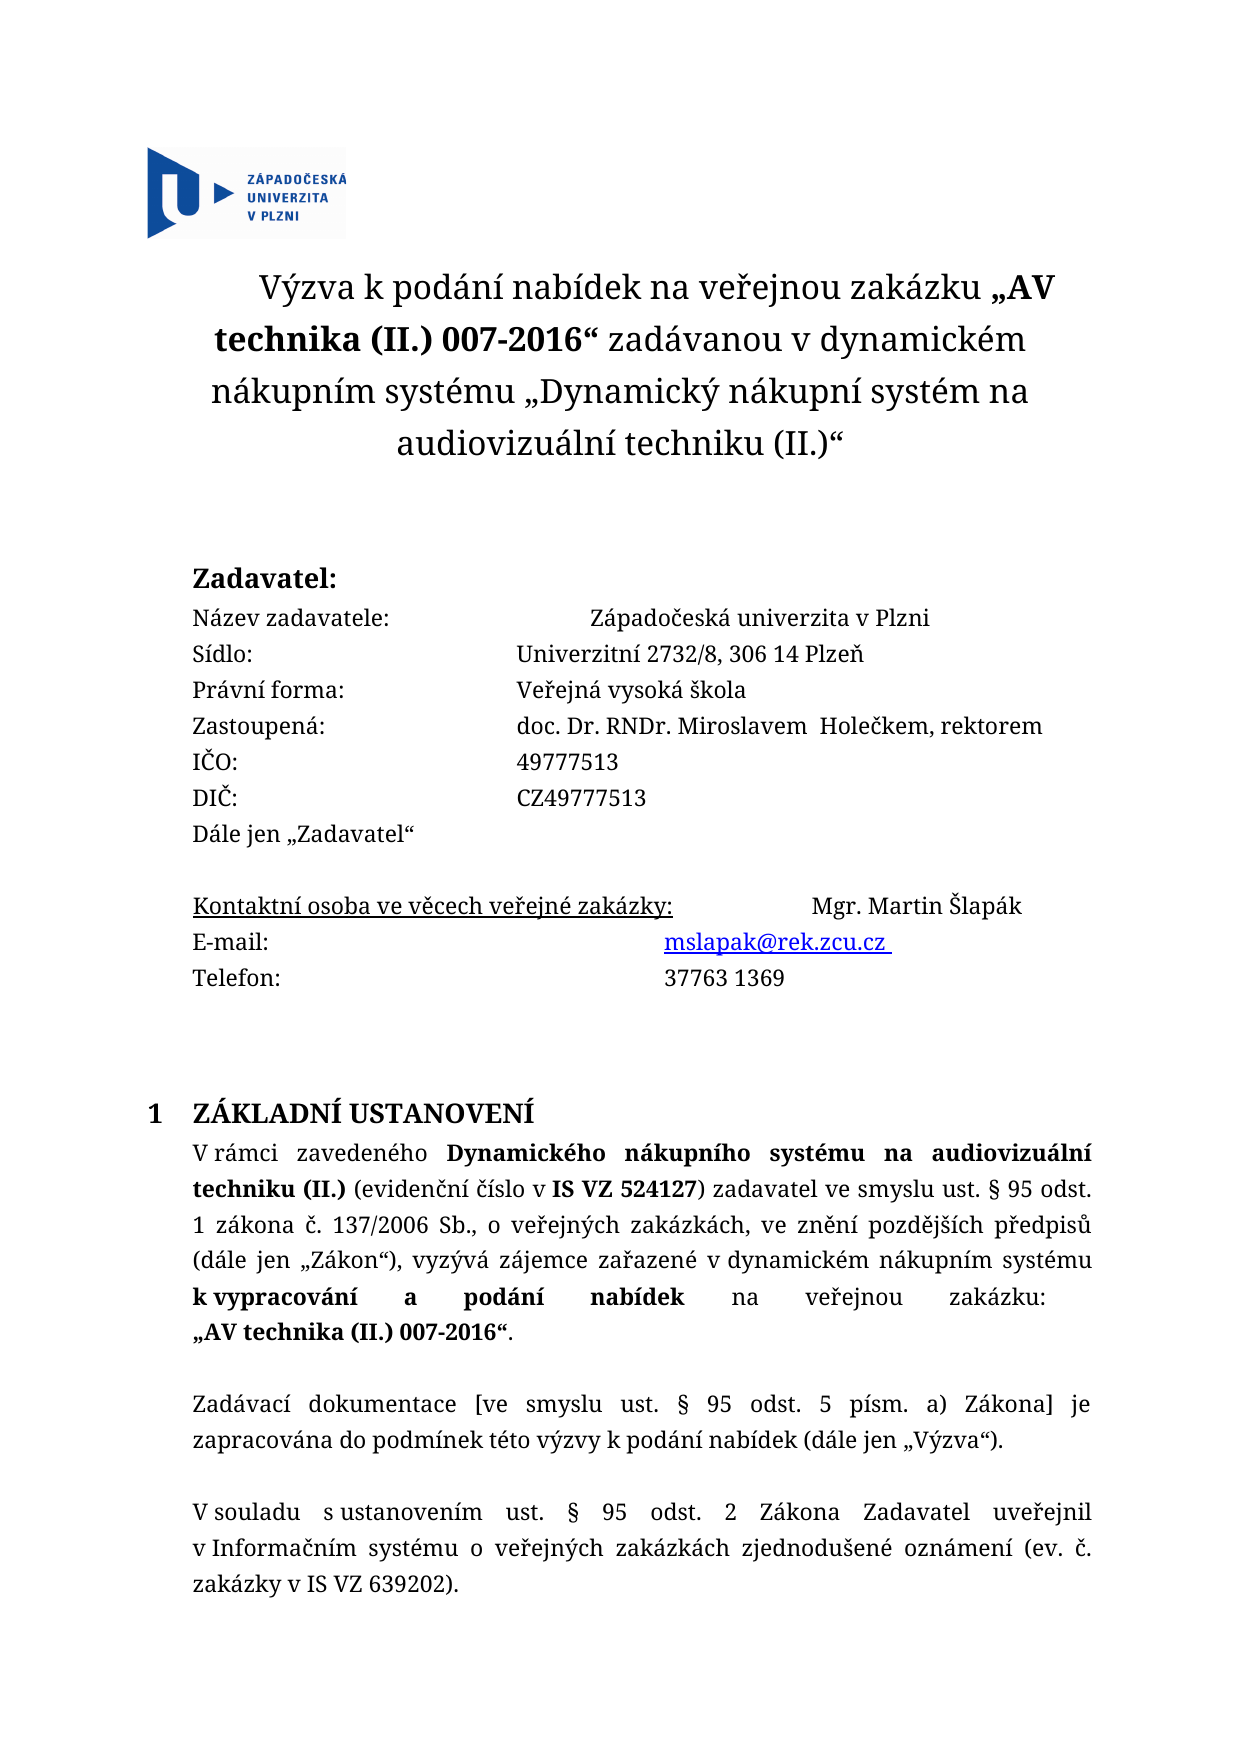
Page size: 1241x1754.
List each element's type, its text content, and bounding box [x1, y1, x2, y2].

text Telefon: 37763 1369 [148, 961, 1093, 993]
text DIČ: CZ49777513 [148, 782, 1093, 813]
text Sídlo: Univerzitní 2732/8, 306 14 Plzeň [148, 638, 1093, 669]
text Zadávací dokumentace [ve smyslu ust. § 95 odst. 5 písm. a) Zákona] je zapracována do podmínek této výzvy k podání nabídek (dále jen „Výzva“). [192, 1388, 1093, 1455]
text Dále jen „Zadavatel“ [148, 818, 1093, 849]
text Zastoupená: doc. Dr. RNDr. Miroslavem Holečkem, rektorem [192, 710, 1093, 741]
text V souladu s ustanovením ust. § 95 odst. 2 Zákona Zadavatel uveřejnil v Informačním systému o veřejných zakázkách zjednodušené oznámení (ev. č. zakázky v IS VZ 639202). [192, 1496, 1093, 1599]
text Zadavatel: [192, 560, 1093, 597]
text Výzva k podání nabídek na veřejnou zakázku „AV technika (II.) 007-2016“ zadávanou v dynamickém nákupním systému „Dynamický nákupní systém na audiovizuální techniku (II.)“ [148, 264, 1093, 466]
text Kontaktní osoba ve věcech veřejné zakázky: Mgr. Martin Šlapák [148, 889, 1093, 921]
text IČO: 49777513 [148, 746, 1093, 777]
text E-mail: mslapak@rek.zcu.cz [148, 926, 1093, 957]
subtitle ZÁKLADNÍ USTANOVENÍ [148, 1094, 1093, 1131]
picture [147, 147, 347, 239]
text Název zadavatele: Západočeská univerzita v Plzni [148, 602, 1093, 633]
text Právní forma: Veřejná vysoká škola [148, 674, 1093, 705]
text V rámci zavedeného Dynamického nákupního systému na audiovizuální techniku (II.) (evidenční číslo v IS VZ 524127) zadavatel ve smyslu ust. § 95 odst. 1 zákona č. 137/2006 Sb., o veřejných zakázkách, ve znění pozdějších předpisů (dále jen „Zákon“), vyzývá zájemce zařazené v dynamickém nákupním systému k vypracování a podání nabídek na veřejnou zakázku: „AV technika (II.) 007-2016“. [192, 1137, 1093, 1348]
